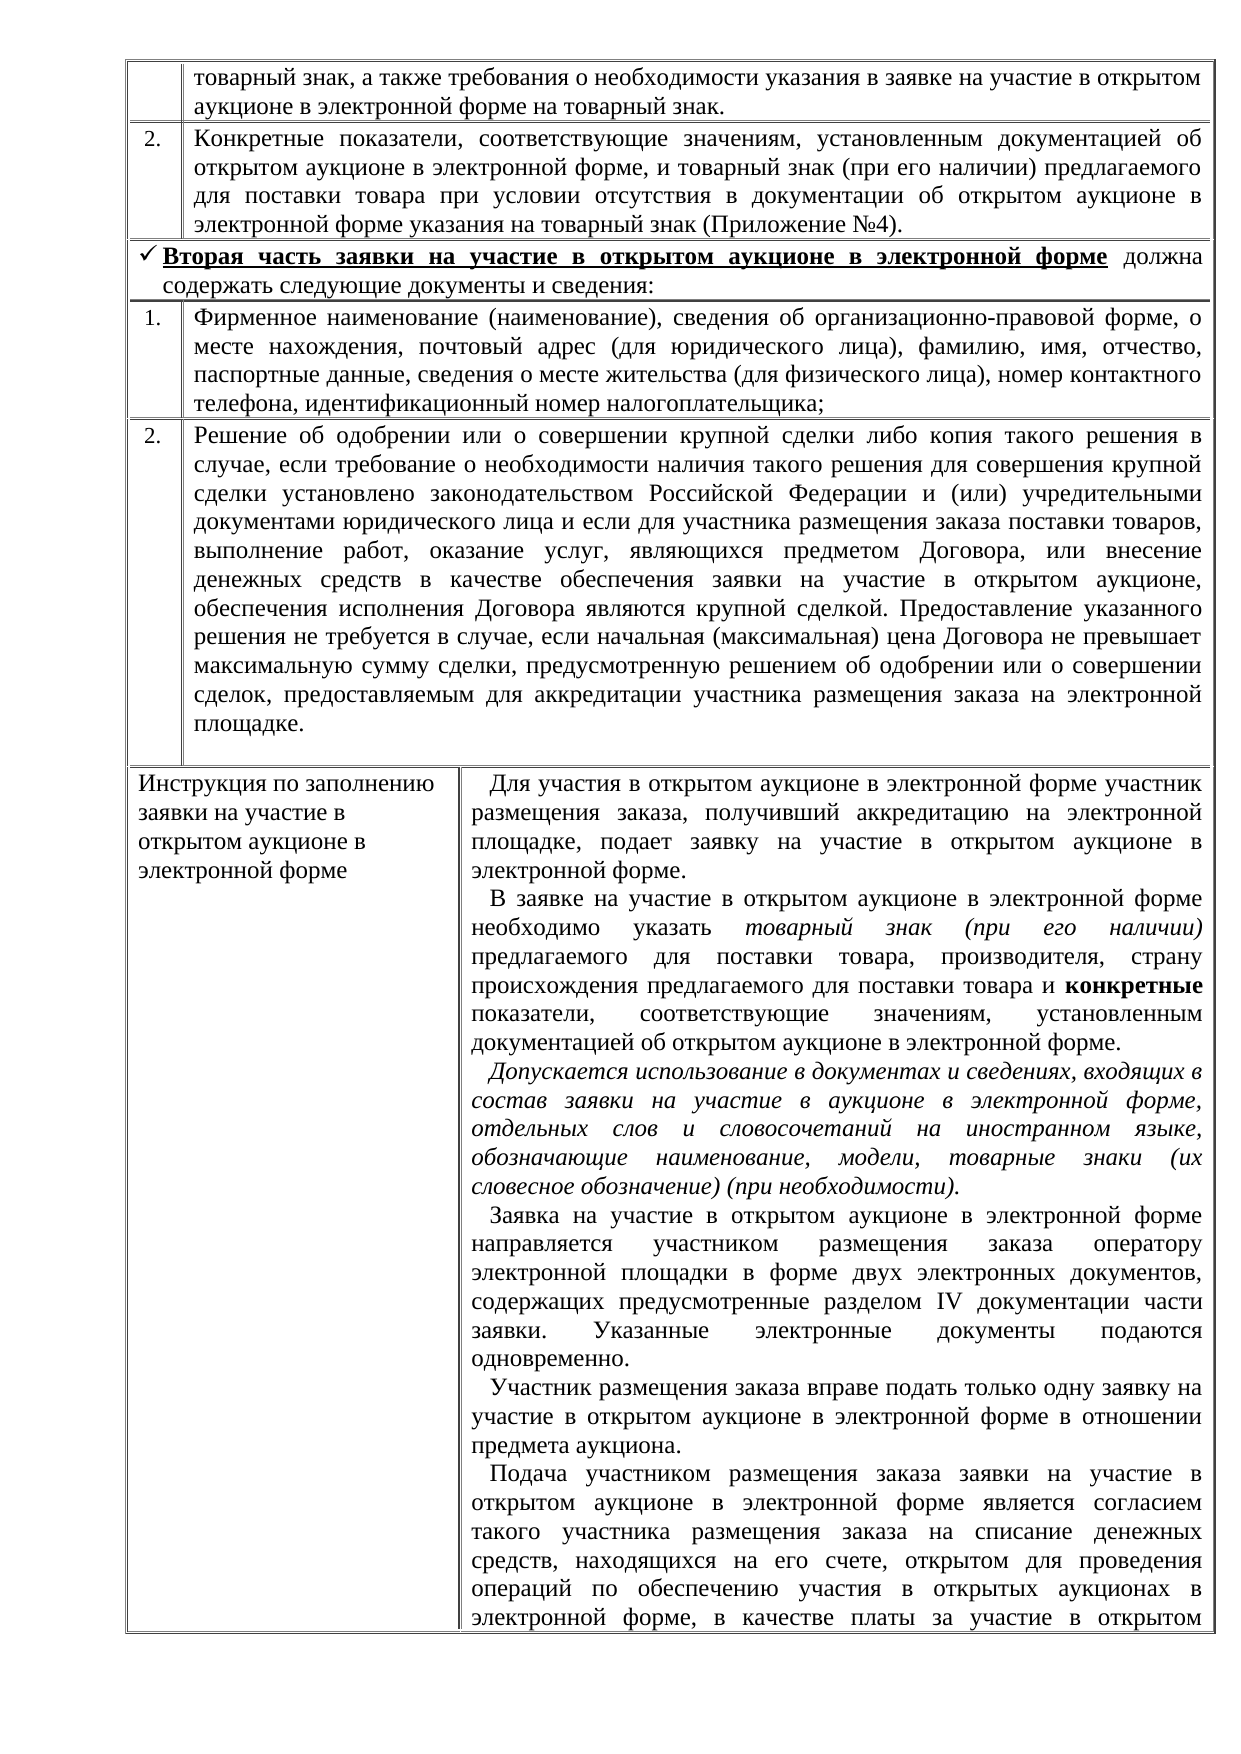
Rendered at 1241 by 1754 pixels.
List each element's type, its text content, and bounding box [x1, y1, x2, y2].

table_cell Конкретные показатели, соответствующие значениям, установленным документацией об открытом аукционе в электронной форме, и товарный знак (при его наличии) предлагаемого для поставки товара при условии отсутствия в документации об открытом аукционе в электронной форме указания на товарный знак (Приложение №4). [184, 120, 1213, 238]
table_cell [128, 299, 181, 417]
table_cell [128, 120, 181, 238]
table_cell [128, 765, 460, 1631]
table_cell Решение об одобрении или о совершении крупной сделки либо копия такого решения в случае, если требование о необходимости наличия такого решения для совершения крупной сделки установлено законодательством Российской Федерации и (или) учредительными документами юридического лица и если для участника размещения заказа поставки товаров, выполнение работ, оказание услуг, являющихся предметом Договора, или внесение денежных средств в качестве обеспечения заявки на участие в открытом аукционе, обеспечения исполнения Договора являются крупной сделкой. Предоставление указанного решения не требуется в случае, если начальная (максимальная) цена Договора не превышает максимальную сумму сделки, предусмотренную решением об одобрении или о совершении сделок, предоставляемым для аккредитации участника размещения заказа на электронной площадке. [184, 417, 1213, 765]
table_cell Фирменное наименование (наименование), сведения об организационно-правовой форме, о месте нахождения, почтовый адрес (для юридического лица), фамилию, имя, отчество, паспортные данные, сведения о месте жительства (для физического лица), номер контактного телефона, идентификационный номер налогоплательщика; [184, 299, 1213, 417]
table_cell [460, 765, 1213, 1631]
table_cell [128, 62, 182, 120]
table_cell Вторая часть заявки на участие в открытом аукционе в электронной форме должна содержать следующие документы и сведения: [128, 238, 1213, 299]
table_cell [183, 62, 1213, 120]
table_cell [128, 417, 181, 765]
